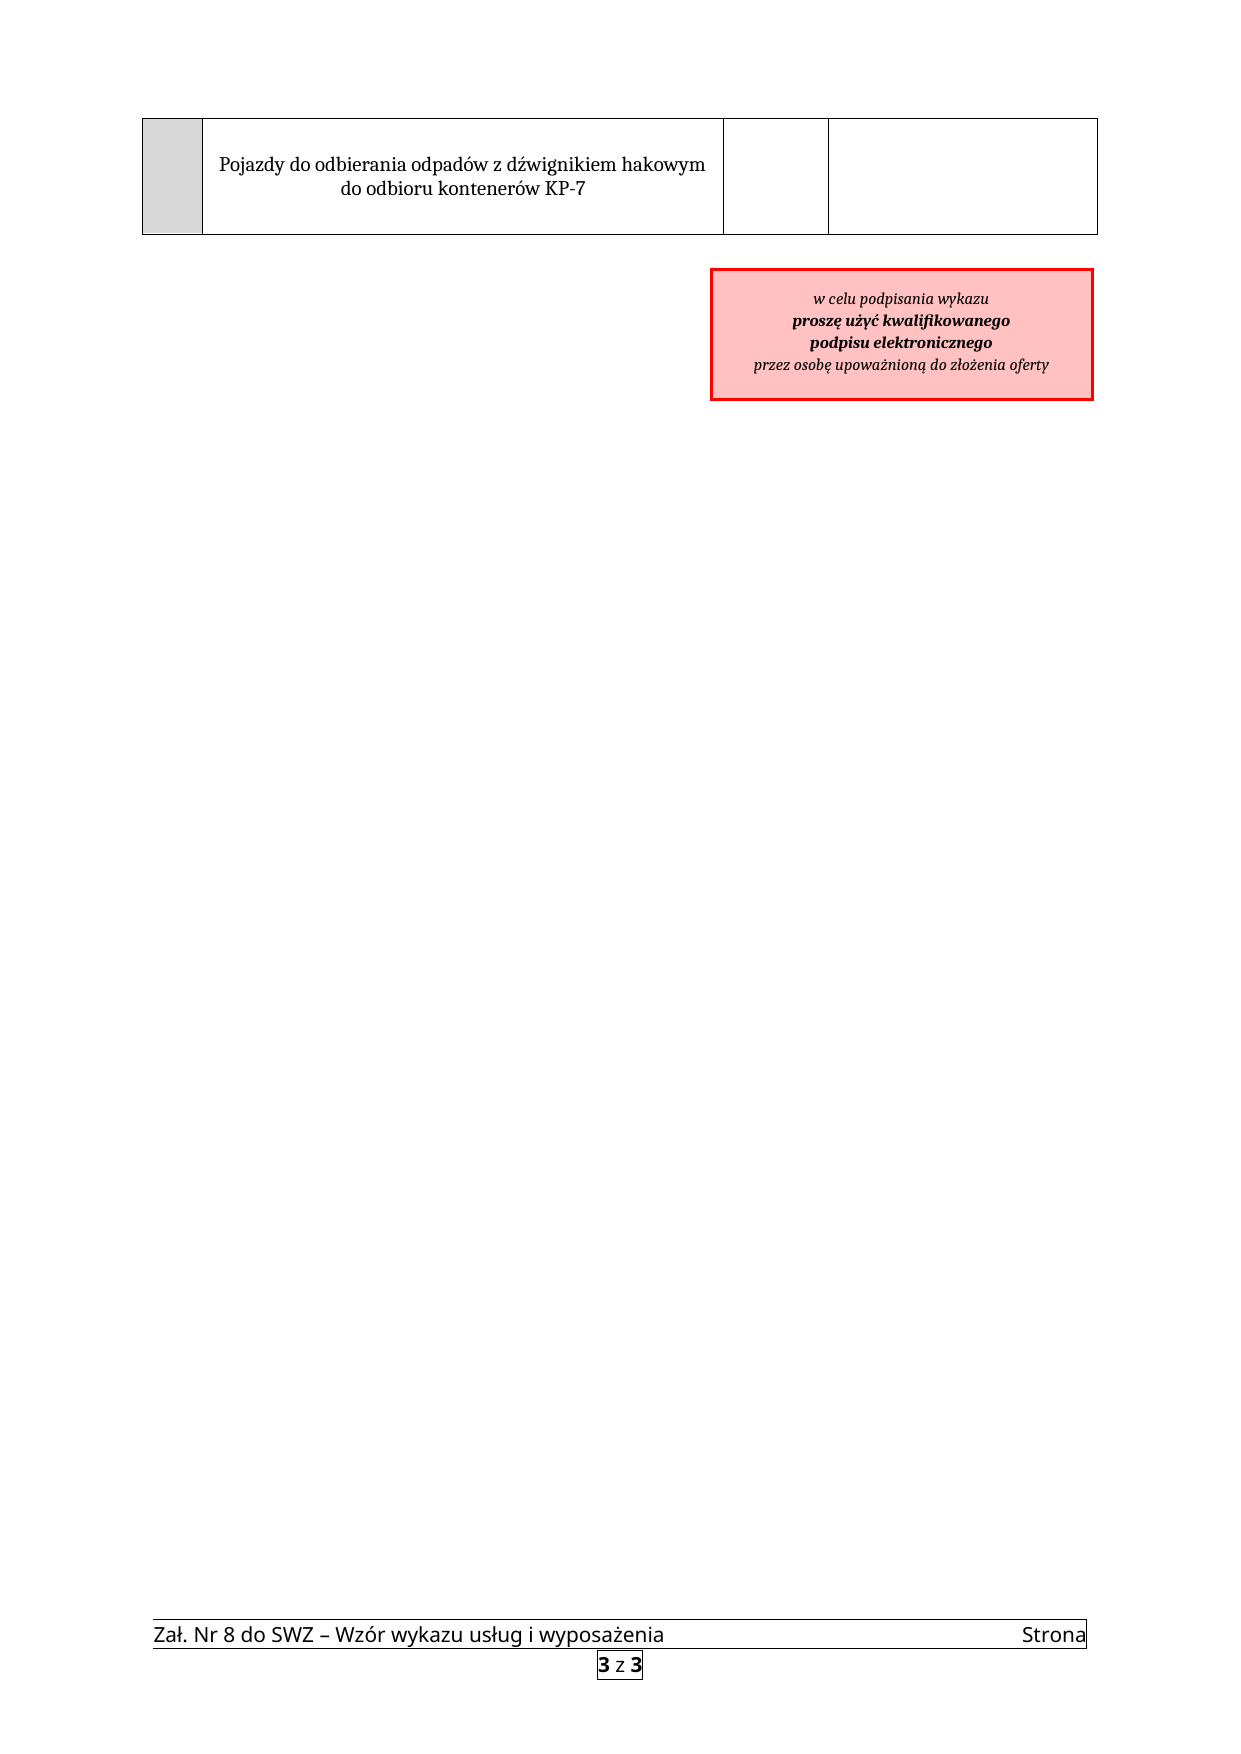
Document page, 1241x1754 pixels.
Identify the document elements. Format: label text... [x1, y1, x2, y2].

table_header w celu podpisania wykazu proszę użyć kwalifikowanego podpisu elektronicznego przez osobę upoważnioną do złożenia oferty [713, 271, 1091, 398]
table_cell Pojazdy do odbierania odpadów z dźwignikiem hakowym do odbioru kontenerów KP-7 [203, 119, 723, 233]
table_cell [143, 119, 202, 233]
table_cell [829, 119, 1097, 233]
table_cell [724, 119, 828, 233]
